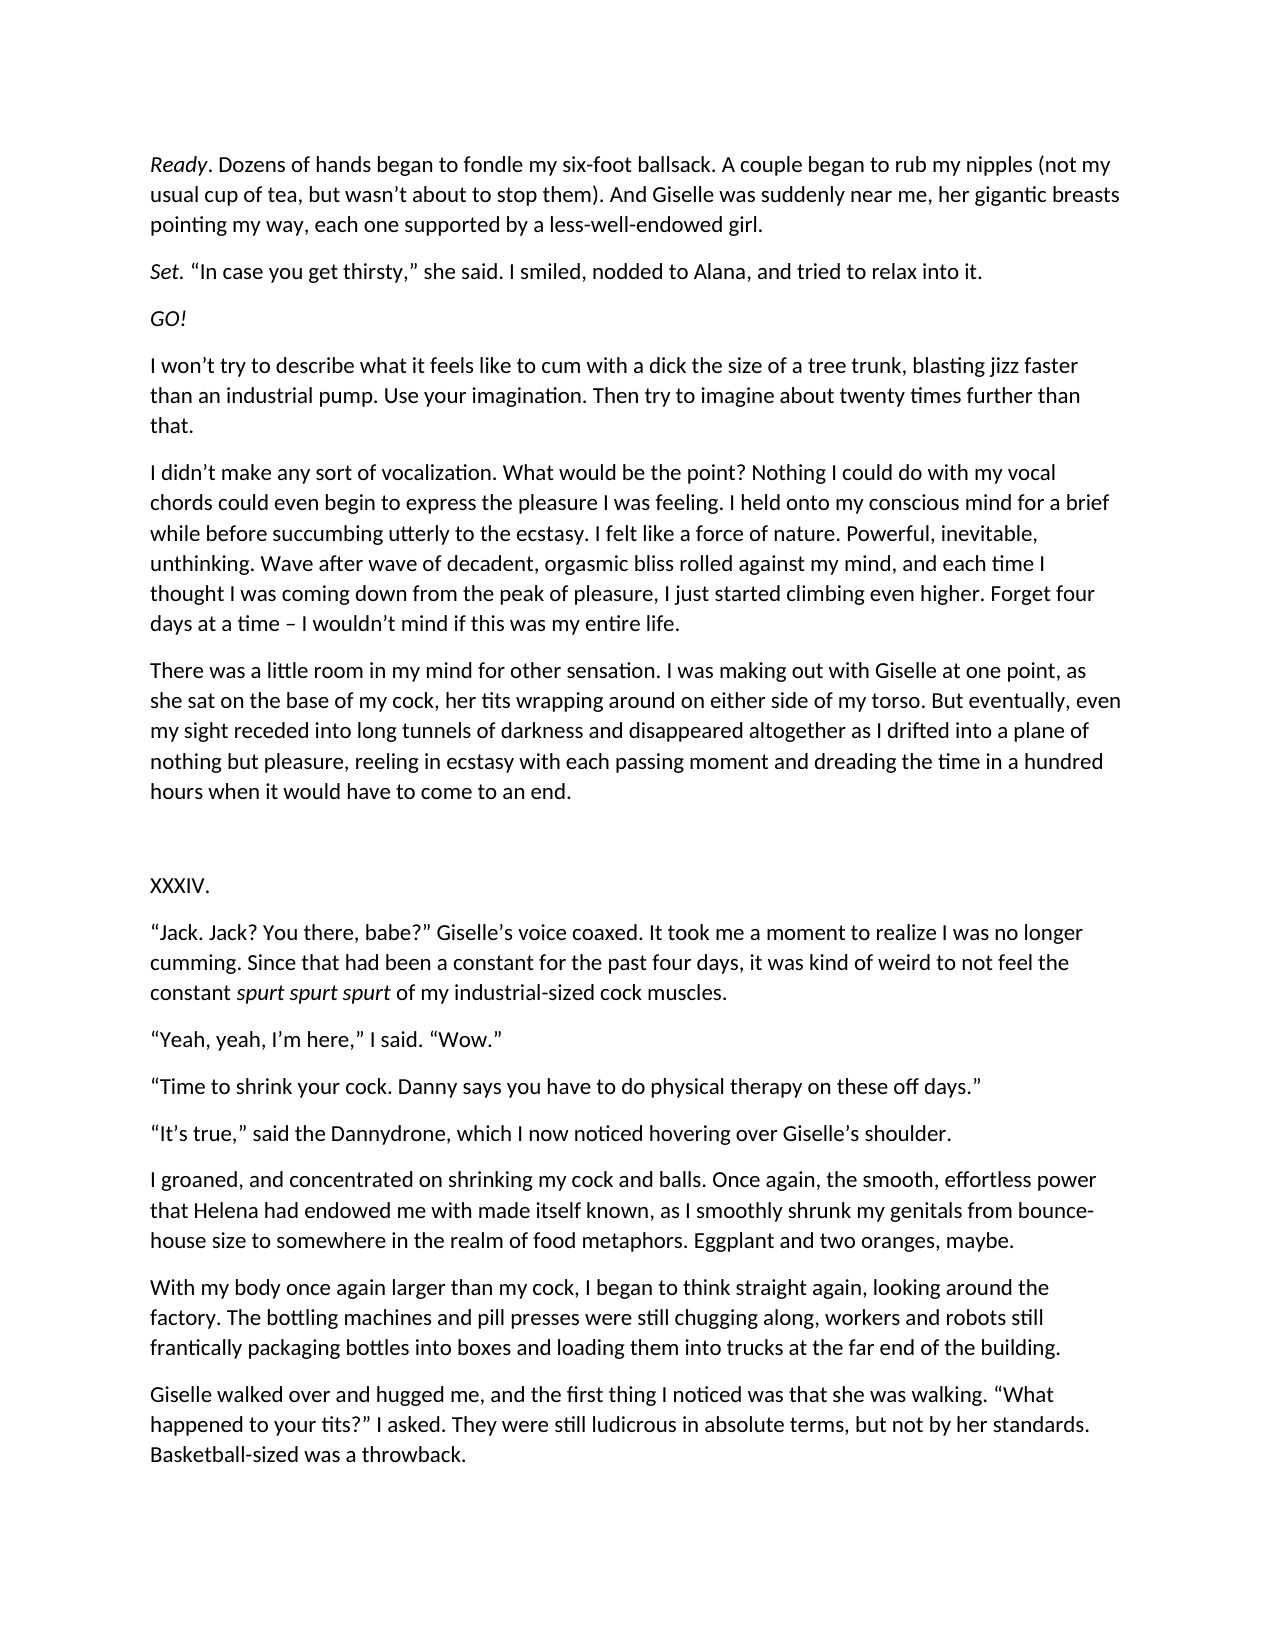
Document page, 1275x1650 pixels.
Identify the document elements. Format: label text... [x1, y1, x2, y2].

text “Time to shrink your cock. Danny says you have to do physical therapy on these off days.” [150, 1072, 1125, 1100]
text I groaned, and concentrated on shrinking my cock and balls. Once again, the smooth, effortless power that Helena had endowed me with made itself known, as I smoothly shrunk my genitals from bounce-house size to somewhere in the realm of food metaphors. Eggplant and two oranges, maybe. [150, 1166, 1125, 1254]
text There was a little room in my mind for other sensation. I was making out with Giselle at one point, as she sat on the base of my cock, her tits wrapping around on either side of my torso. But eventually, even my sight receded into long tunnels of darkness and disappeared altogether as I drifted into a plane of nothing but pleasure, reeling in ecstasy with each passing moment and dreading the time in a hundred hours when it would have to come to an end. [150, 656, 1125, 805]
text GO! [150, 304, 1125, 332]
text XXXIV. [150, 871, 1125, 899]
text With my body once again larger than my cock, I began to think straight again, looking around the factory. The bottling machines and pill presses were still chugging along, workers and robots still frantically packaging bottles into boxes and loading them into trucks at the far end of the building. [150, 1273, 1125, 1361]
text Ready. Dozens of hands began to fondle my six-foot ballsack. A couple began to rub my nipples (not my usual cup of tea, but wasn’t about to stop them). And Giselle was suddenly near me, her gigantic breasts pointing my way, each one supported by a less-well-endowed girl. [150, 150, 1125, 238]
text Giselle walked over and hugged me, and the first thing I noticed was that she was walking. “What happened to your tits?” I asked. They were still ludicrous in absolute terms, but not by her standards. Basketball-sized was a throwback. [150, 1380, 1125, 1469]
text “Jack. Jack? You there, babe?” Giselle’s voice coaxed. It took me a moment to realize I was no longer cumming. Since that had been a constant for the past four days, it was kind of weird to not feel the constant spurt spurt spurt of my industrial-sized cock muscles. [150, 918, 1125, 1006]
text “It’s true,” said the Dannydrone, which I now noticed hovering over Giselle’s shoulder. [150, 1119, 1125, 1147]
text “Yeah, yeah, I’m here,” I said. “Wow.” [150, 1025, 1125, 1053]
text Set. “In case you get thirsty,” she said. I smiled, nodded to Alana, and tried to relax into it. [150, 257, 1125, 285]
text I didn’t make any sort of vocalization. What would be the point? Nothing I could do with my vocal chords could even begin to express the pleasure I was feeling. I held onto my conscious mind for a brief while before succumbing utterly to the ecstasy. I felt like a force of nature. Powerful, inevitable, unthinking. Wave after wave of decadent, orgasmic bliss rolled against my mind, and each time I thought I was coming down from the peak of pleasure, I just started climbing even higher. Forget four days at a time – I wouldn’t mind if this was my entire life. [150, 458, 1125, 637]
text I won’t try to describe what it feels like to cum with a dick the size of a tree trunk, blasting jizz faster than an industrial pump. Use your imagination. Then try to imagine about twenty times further than that. [150, 351, 1125, 439]
